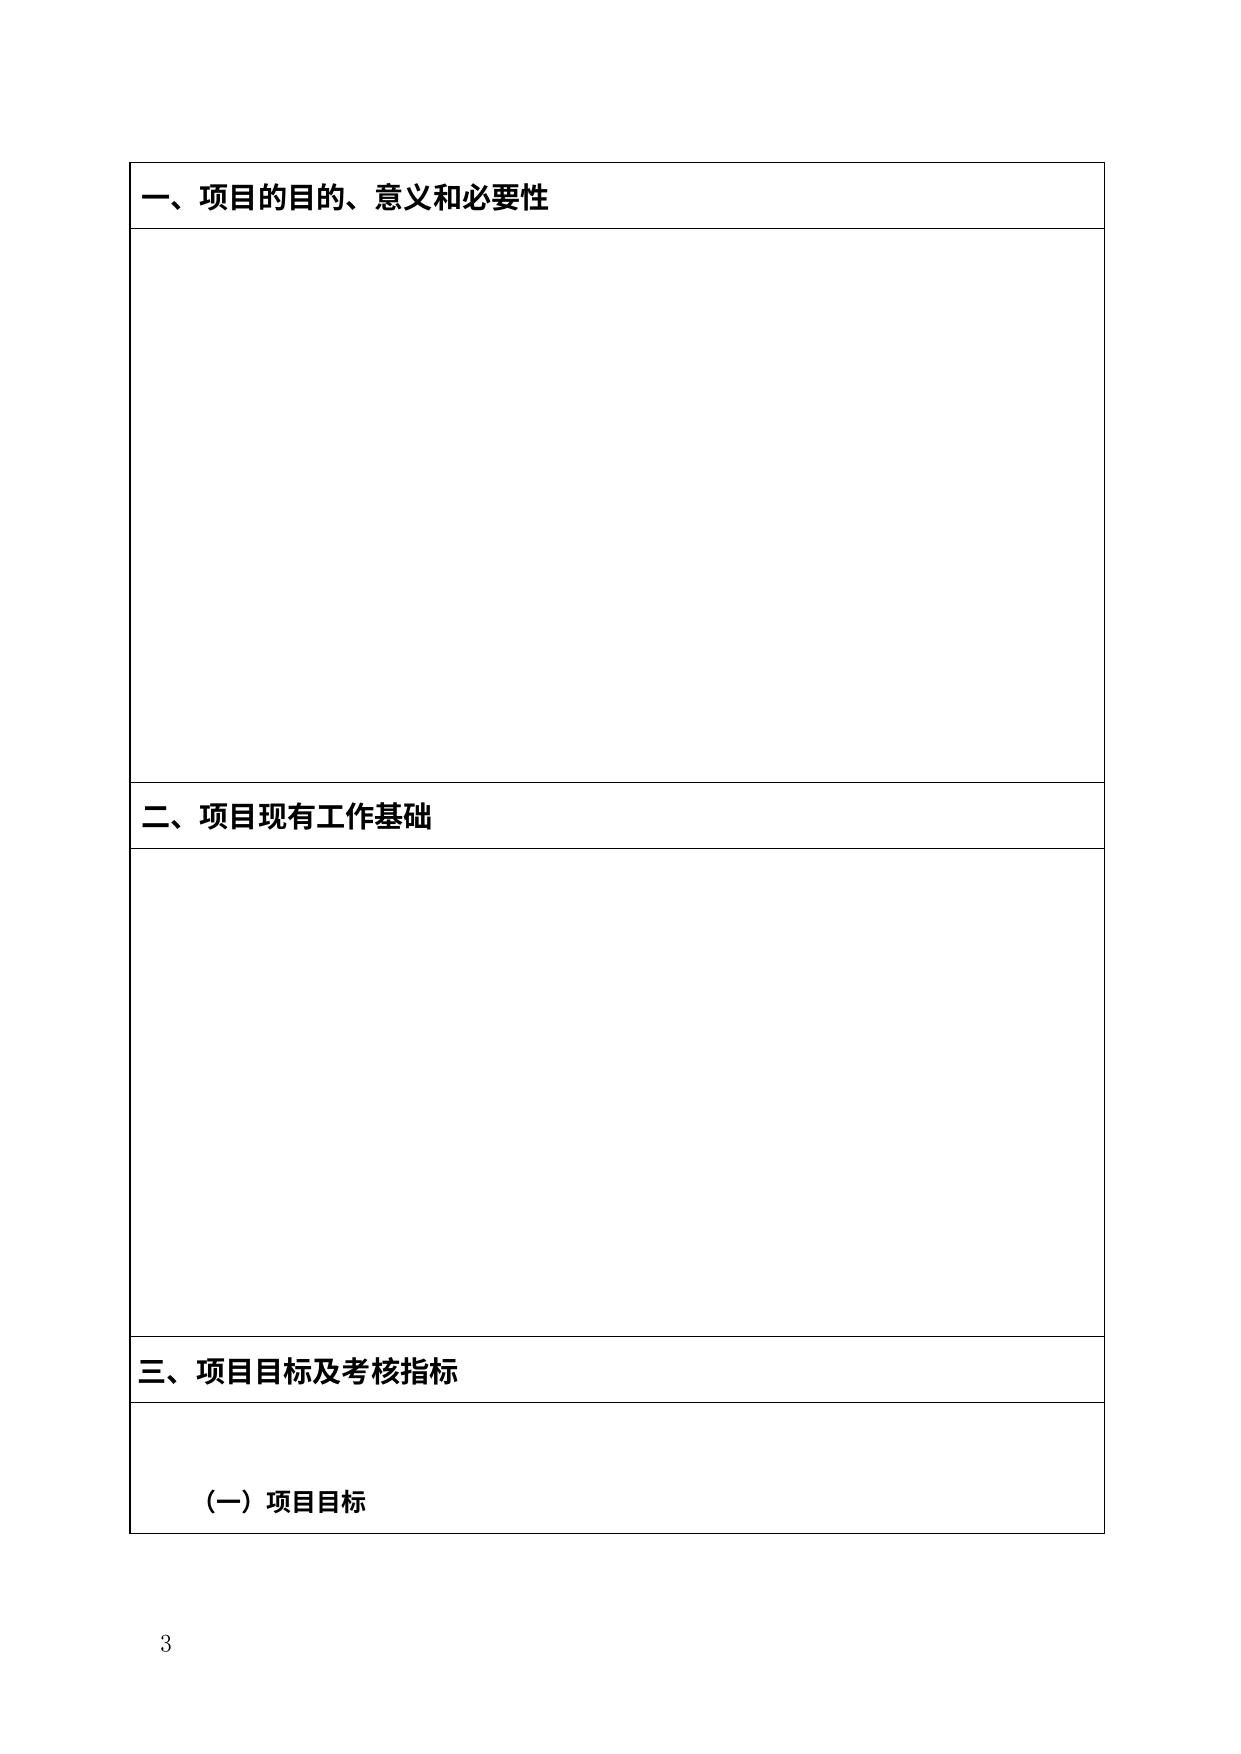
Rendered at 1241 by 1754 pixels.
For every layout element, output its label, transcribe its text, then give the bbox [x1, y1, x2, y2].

table_cell 二、项目现有工作基础 [131, 783, 1104, 848]
table_cell 三、项目目标及考核指标 [131, 1337, 1104, 1402]
table_cell 项目目标 考核指标 [131, 1403, 1104, 1533]
table_cell [131, 229, 1104, 782]
table_cell [131, 849, 1104, 1336]
table_header 一、项目的目的、意义和必要性 [131, 163, 1104, 228]
